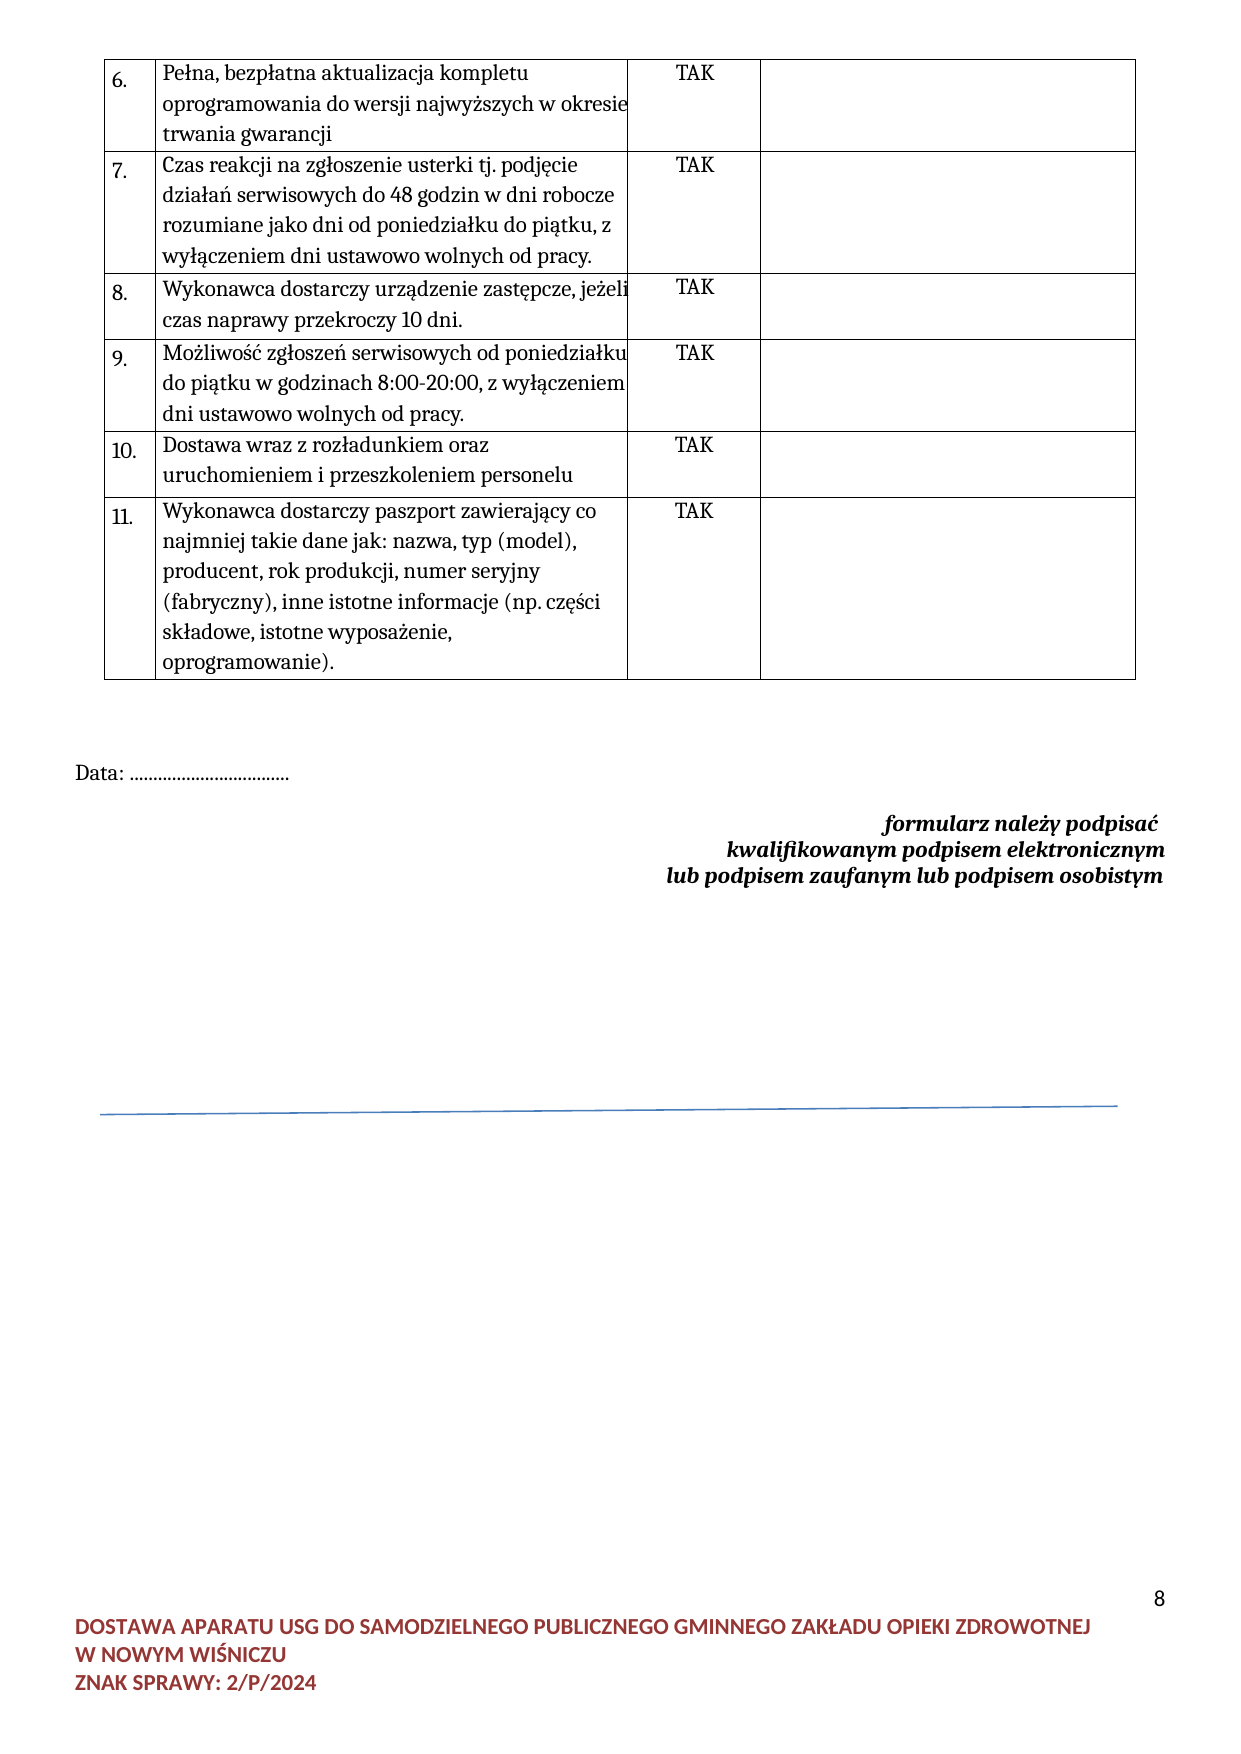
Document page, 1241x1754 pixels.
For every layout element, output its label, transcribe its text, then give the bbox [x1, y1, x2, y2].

table_cell Wykonawca dostarczy urządzenie zastępcze, jeżeli czas naprawy przekroczy 10 dni. [156, 274, 627, 339]
table_cell TAK [628, 340, 760, 431]
table_cell [105, 432, 155, 497]
table_cell [105, 152, 155, 273]
table_cell Czas reakcji na zgłoszenie usterki tj. podjęcie działań serwisowych do 48 godzin w dni robocze rozumiane jako dni od poniedziałku do piątku, z wyłączeniem dni ustawowo wolnych od pracy. [156, 152, 627, 273]
table_cell TAK [628, 432, 760, 497]
table_cell [761, 498, 1135, 679]
table_cell TAK [628, 274, 760, 339]
table_cell [761, 274, 1135, 339]
table_cell [105, 274, 155, 339]
text Data: .................................. [75, 759, 1165, 786]
table_cell [105, 340, 155, 431]
table_cell TAK [628, 498, 760, 679]
text lub podpisem zaufanym lub podpisem osobistym [517, 863, 1165, 889]
table_cell [761, 340, 1135, 431]
table_cell [761, 60, 1135, 151]
table_cell Możliwość zgłoszeń serwisowych od poniedziałku do piątku w godzinach 8:00-20:00, z wyłączeniem dni ustawowo wolnych od pracy. [156, 340, 627, 431]
table_cell TAK [628, 60, 760, 151]
table_cell Dostawa wraz z rozładunkiem oraz uruchomieniem i przeszkoleniem personelu [156, 432, 627, 497]
table_cell Pełna, bezpłatna aktualizacja kompletu oprogramowania do wersji najwyższych w okresie trwania gwarancji [156, 60, 627, 151]
table_cell [761, 152, 1135, 273]
table_cell TAK [628, 152, 760, 273]
text formularz należy podpisać kwalifikowanym podpisem elektronicznym [517, 810, 1165, 863]
table_cell [761, 432, 1135, 497]
table_cell [105, 60, 155, 151]
table_cell Wykonawca dostarczy paszport zawierający co najmniej takie dane jak: nazwa, typ (model), producent, rok produkcji, numer seryjny (fabryczny), inne istotne informacje (np. części składowe, istotne wyposażenie, oprogramowanie). [156, 498, 627, 679]
table_cell [105, 498, 155, 679]
